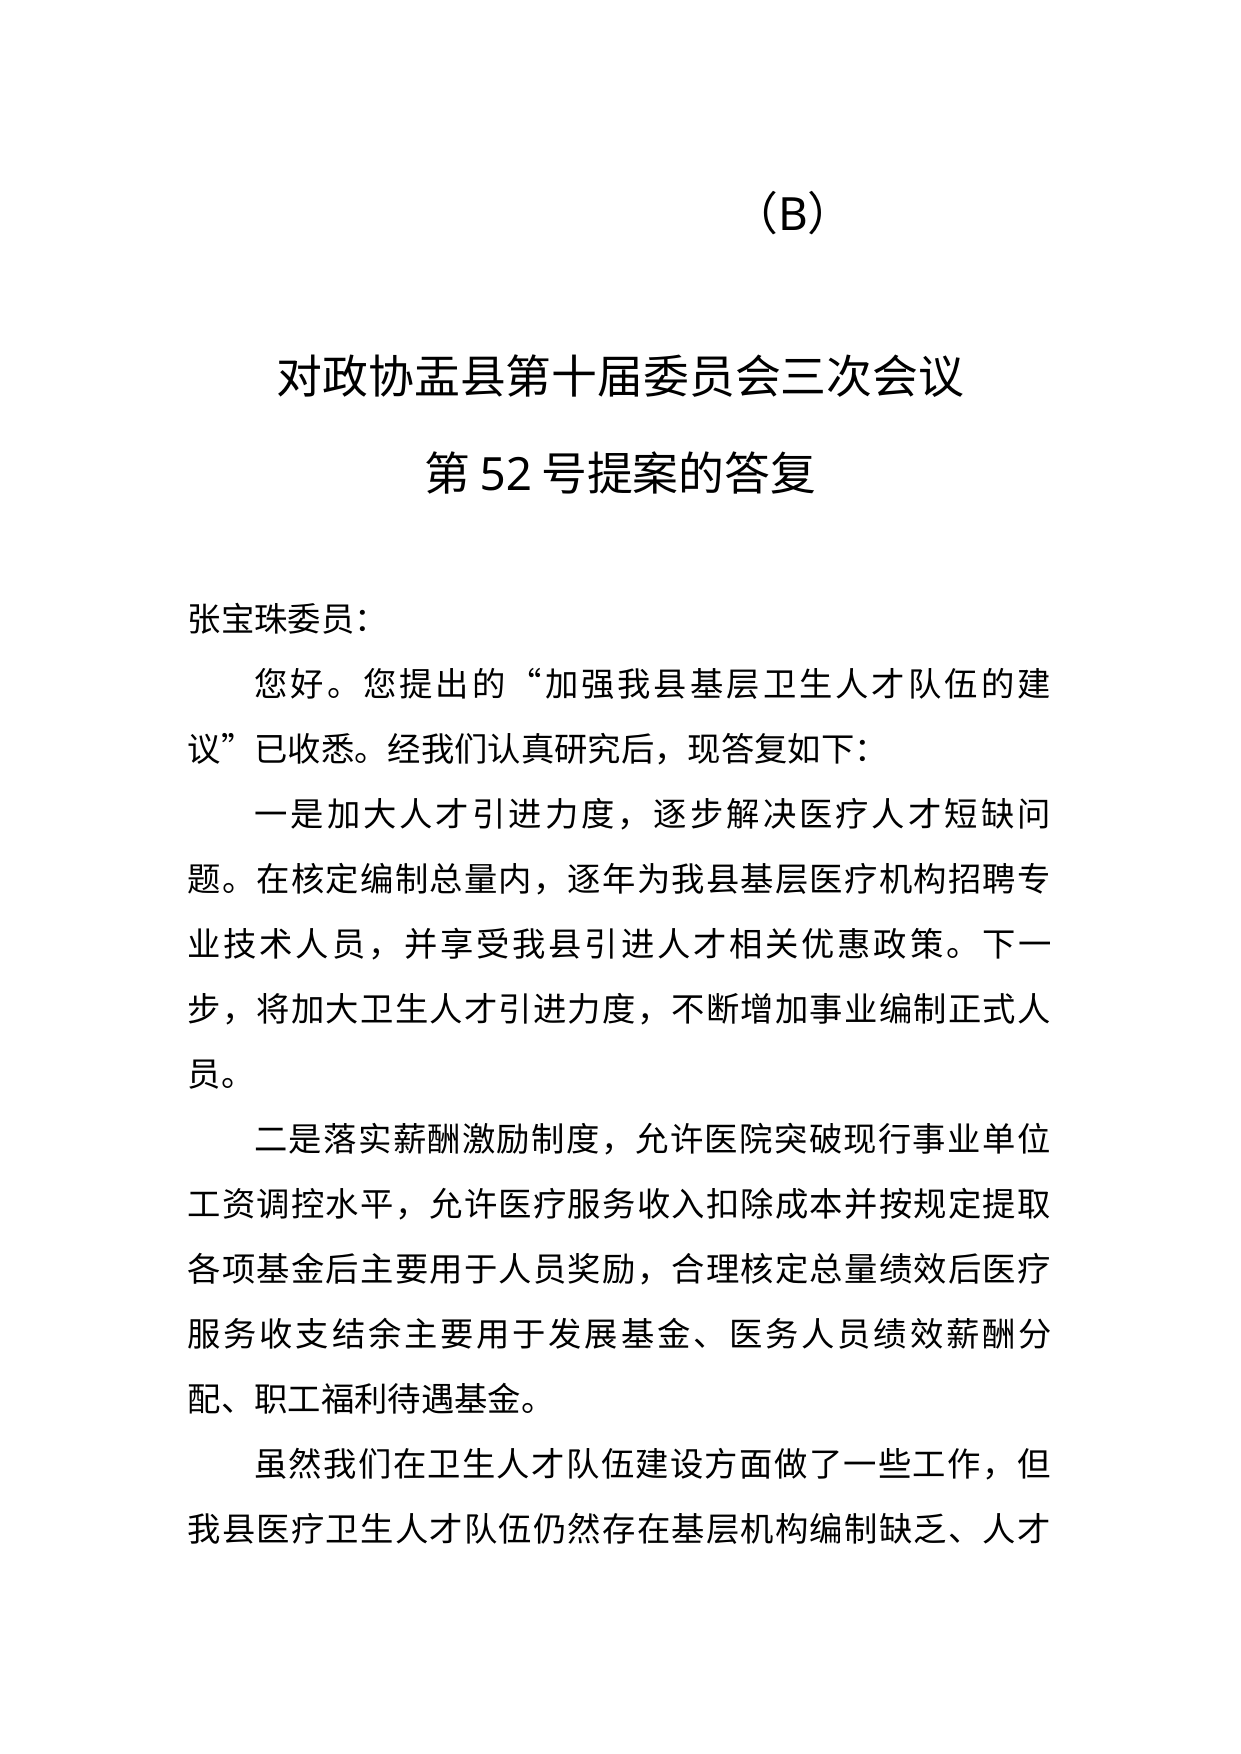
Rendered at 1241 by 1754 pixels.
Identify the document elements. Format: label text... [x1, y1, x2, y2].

text 张宝珠委员： [187, 584, 1053, 649]
text 一是加大人才引进力度，逐步解决医疗人才短缺问题。在核定编制总量内，逐年为我县基层医疗机构招聘专业技术人员，并享受我县引进人才相关优惠政策。下一步，将加大卫生人才引进力度，不断增加事业编制正式人员。 [187, 779, 1053, 1104]
text （B） [187, 162, 1053, 259]
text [187, 1429, 1053, 1559]
text 二是落实薪酬激励制度，允许医院突破现行事业单位工资调控水平，允许医疗服务收入扣除成本并按规定提取各项基金后主要用于人员奖励，合理核定总量绩效后医疗服务收支结余主要用于发展基金、医务人员绩效薪酬分配、职工福利待遇基金。 [187, 1104, 1053, 1429]
text 您好。您提出的“加强我县基层卫生人才队伍的建议”已收悉。经我们认真研究后，现答复如下： [187, 649, 1053, 779]
text 第52号提案的答复 [187, 422, 1053, 519]
text 对政协盂县第十届委员会三次会议 [187, 324, 1053, 422]
